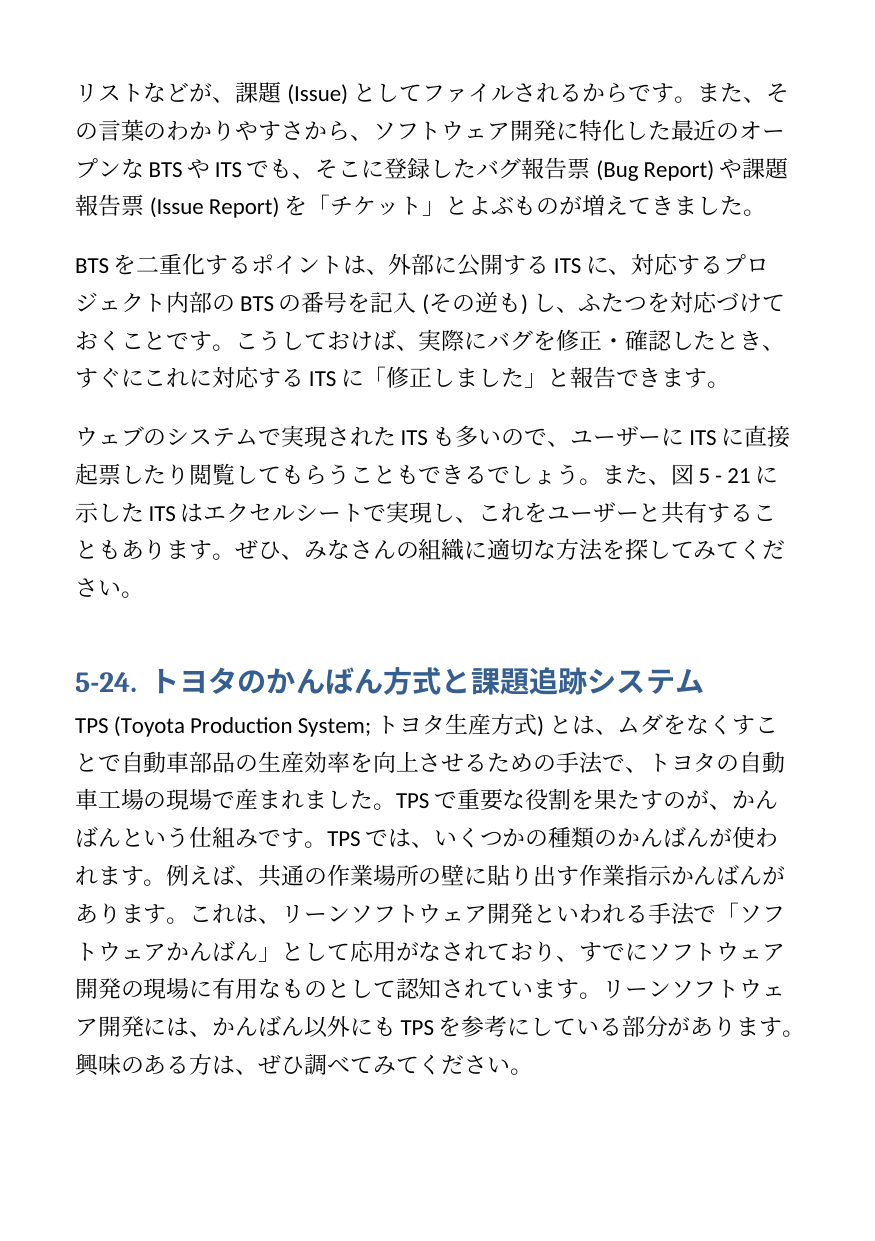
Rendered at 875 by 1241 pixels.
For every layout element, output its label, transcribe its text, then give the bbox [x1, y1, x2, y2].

text TPS (Toyota Production System; トヨタ生産方式) とは、ムダをなくすことで自動車部品の生産効率を向上させるための手法で、トヨタの自動車工場の現場で産まれました。TPSで重要な役割を果たすのが、かんばんという仕組みです。TPSでは、いくつかの種類のかんばんが使われます。例えば、共通の作業場所の壁に貼り出す作業指示かんばんがあります。これは、リーンソフトウェア開発といわれる手法で「ソフトウェアかんばん」として応用がなされており、すでにソフトウェア開発の現場に有用なものとして認知されています。リーンソフトウェア開発には、かんばん以外にもTPSを参考にしている部分があります。興味のある方は、ぜひ調べてみてください。 [75, 707, 799, 1080]
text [75, 75, 799, 221]
subtitle トヨタのかんばん方式と課題追跡システム [75, 658, 799, 701]
text BTSを二重化するポイントは、外部に公開するITSに、対応するプロジェクト内部のBTSの番号を記入 (その逆も) し、ふたつを対応づけておくことです。こうしておけば、実際にバグを修正・確認したとき、すぐにこれに対応するITSに「修正しました」と報告できます。 [75, 247, 799, 393]
